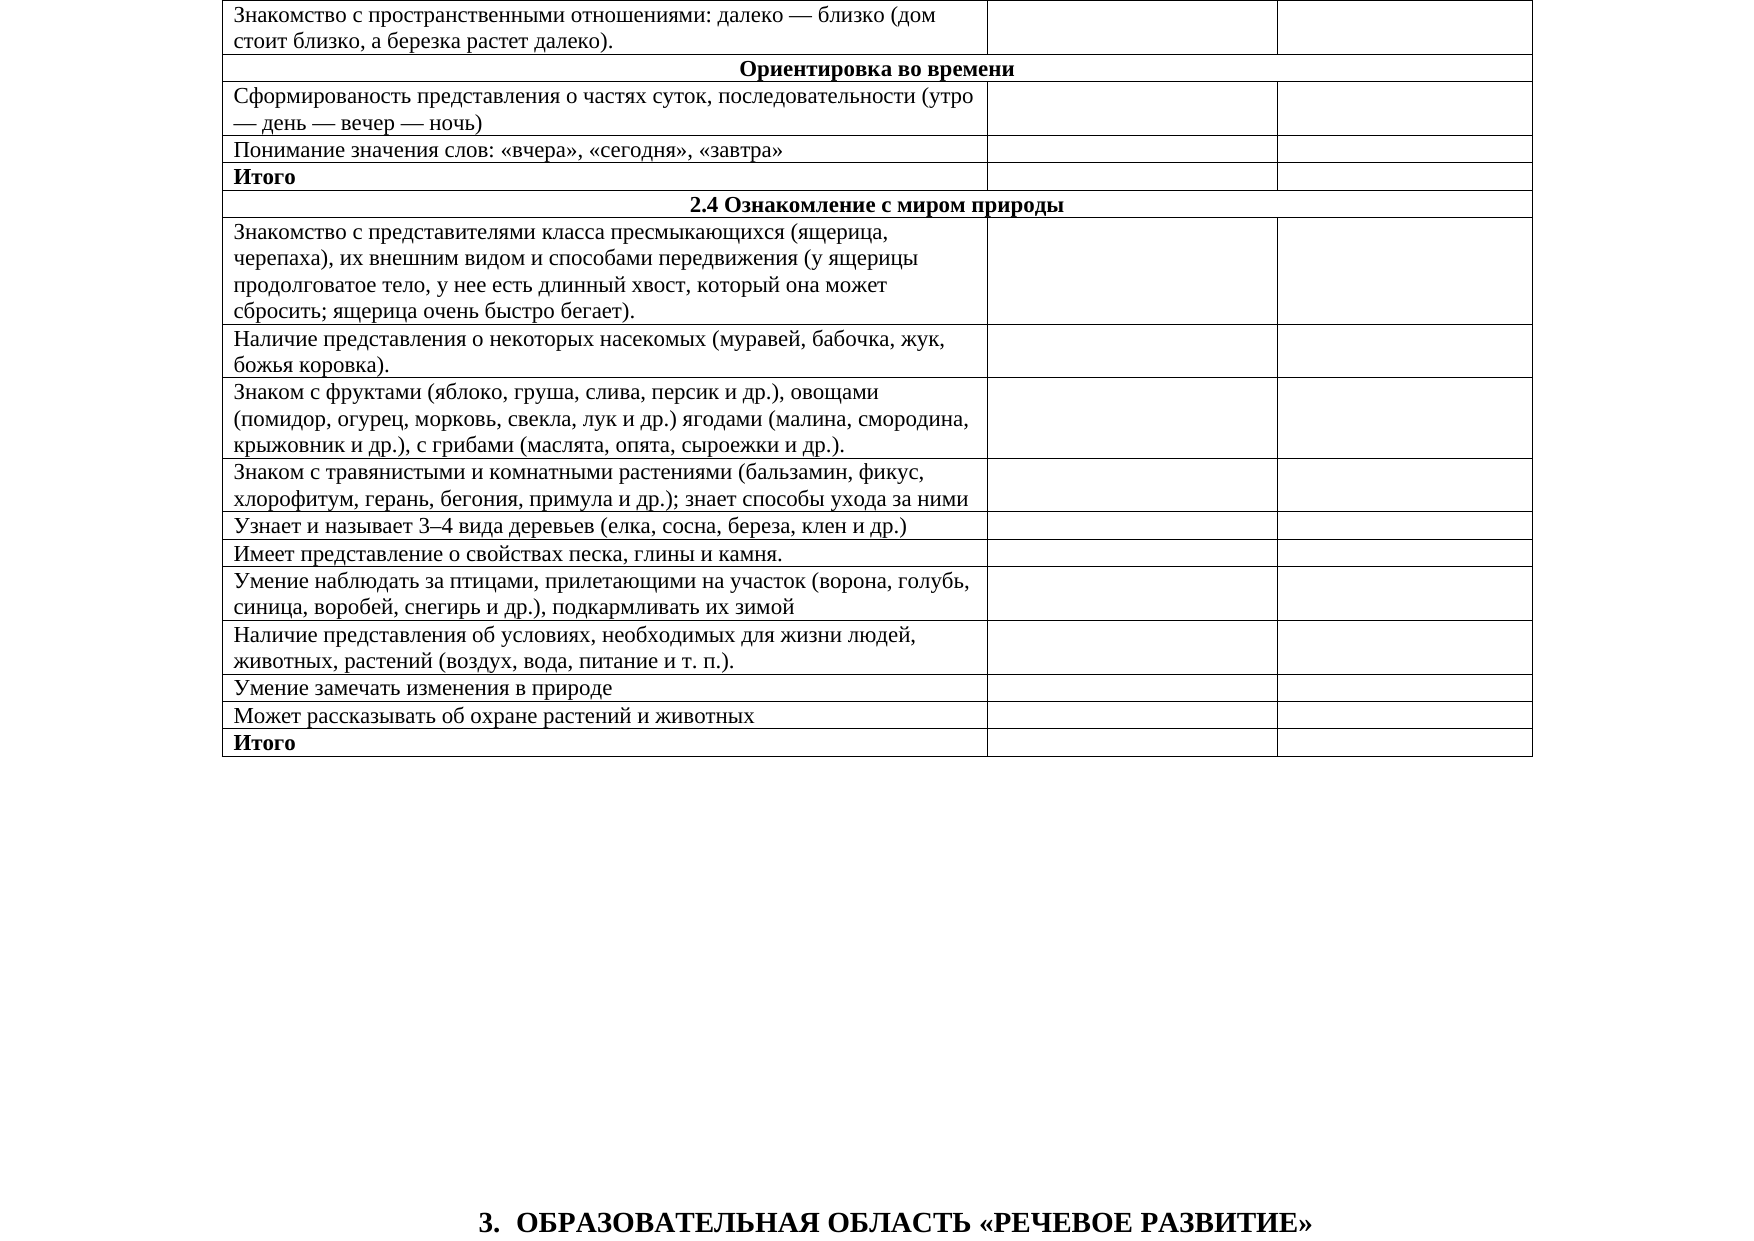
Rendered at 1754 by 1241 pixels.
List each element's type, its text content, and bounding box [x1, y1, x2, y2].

table_cell [1278, 378, 1532, 457]
table_cell [988, 163, 1277, 190]
table_cell [988, 378, 1277, 457]
table_cell [988, 702, 1277, 728]
table_cell [988, 1, 1277, 54]
table_cell Знаком с травянистыми и комнатными растениями (бальзамин, фикус, хлорофитум, герань, бегония, примула и др.); знает способы ухода за ними [223, 459, 987, 511]
table_cell [1278, 621, 1532, 673]
table_cell [1278, 540, 1532, 566]
table_cell [988, 729, 1277, 756]
table_cell [1278, 512, 1532, 538]
table_cell [1278, 675, 1532, 701]
table_cell [988, 512, 1277, 538]
table_cell Ориентировка во времени [223, 55, 1532, 81]
table_cell [1278, 163, 1532, 190]
table_cell [988, 675, 1277, 701]
table_cell Сформированость представления о частях суток, последовательности (утро — день — вечер — ночь) [223, 82, 987, 135]
table_cell [988, 567, 1277, 620]
table_cell Итого [223, 163, 987, 190]
table_cell [1278, 136, 1532, 162]
table_cell [988, 82, 1277, 135]
table_cell [1278, 325, 1532, 377]
table_cell [988, 136, 1277, 162]
table_cell Знаком с фруктами (яблоко, груша, слива, персик и др.), овощами (помидор, огурец, морковь, свекла, лук и др.) ягодами (малина, смородина, крыжовник и др.), с грибами (маслята, опята, сыроежки и др.). [223, 378, 987, 457]
table_cell Итого [223, 729, 987, 756]
table_cell [988, 325, 1277, 377]
table_cell [1278, 1, 1532, 54]
table_cell [988, 218, 1277, 323]
table_cell Знакомство с пространственными отношениями: далеко — близко (дом стоит близко, а березка растет далеко). [223, 1, 987, 54]
table_cell Имеет представление о свойствах песка, глины и камня. [223, 540, 987, 566]
table_cell [1278, 567, 1532, 620]
table_cell Понимание значения слов: «вчера», «сегодня», «завтра» [223, 136, 987, 162]
table_cell [1278, 702, 1532, 728]
table_cell Может рассказывать об охране растений и животных [223, 702, 987, 728]
table_cell Умение наблюдать за птицами, прилетающими на участок (ворона, голубь, синица, воробей, снегирь и др.), подкармливать их зимой [223, 567, 987, 620]
table_cell Наличие представления об условиях, необходимых для жизни людей, животных, растений (воздух, вода, питание и т. п.). [223, 621, 987, 673]
table_cell [1278, 459, 1532, 511]
table_cell Знакомство с представителями класса пресмыкающихся (ящерица, черепаха), их внешним видом и способами передвижения (у ящерицы продолговатое тело, у нее есть длинный хвост, который она может сбросить; ящерица очень быстро бегает). [223, 218, 987, 323]
table_cell [1278, 729, 1532, 756]
table_cell [1278, 82, 1532, 135]
table_cell [988, 540, 1277, 566]
table_cell [988, 621, 1277, 673]
table_cell Умение замечать изменения в природе [223, 675, 987, 701]
table_cell Наличие представления о некоторых насекомых (муравей, бабочка, жук, божья коровка). [223, 325, 987, 377]
list ОБРАЗОВАТЕЛЬНАЯ ОБЛАСТЬ «РЕЧЕВОЕ РАЗВИТИЕ» [156, 1205, 1636, 1238]
table_cell [1278, 218, 1532, 323]
table_cell [988, 459, 1277, 511]
table_cell Узнает и называет 3–4 вида деревьев (елка, сосна, береза, клен и др.) [223, 512, 987, 538]
table_cell 2.4 Ознакомление с миром природы [223, 191, 1532, 217]
